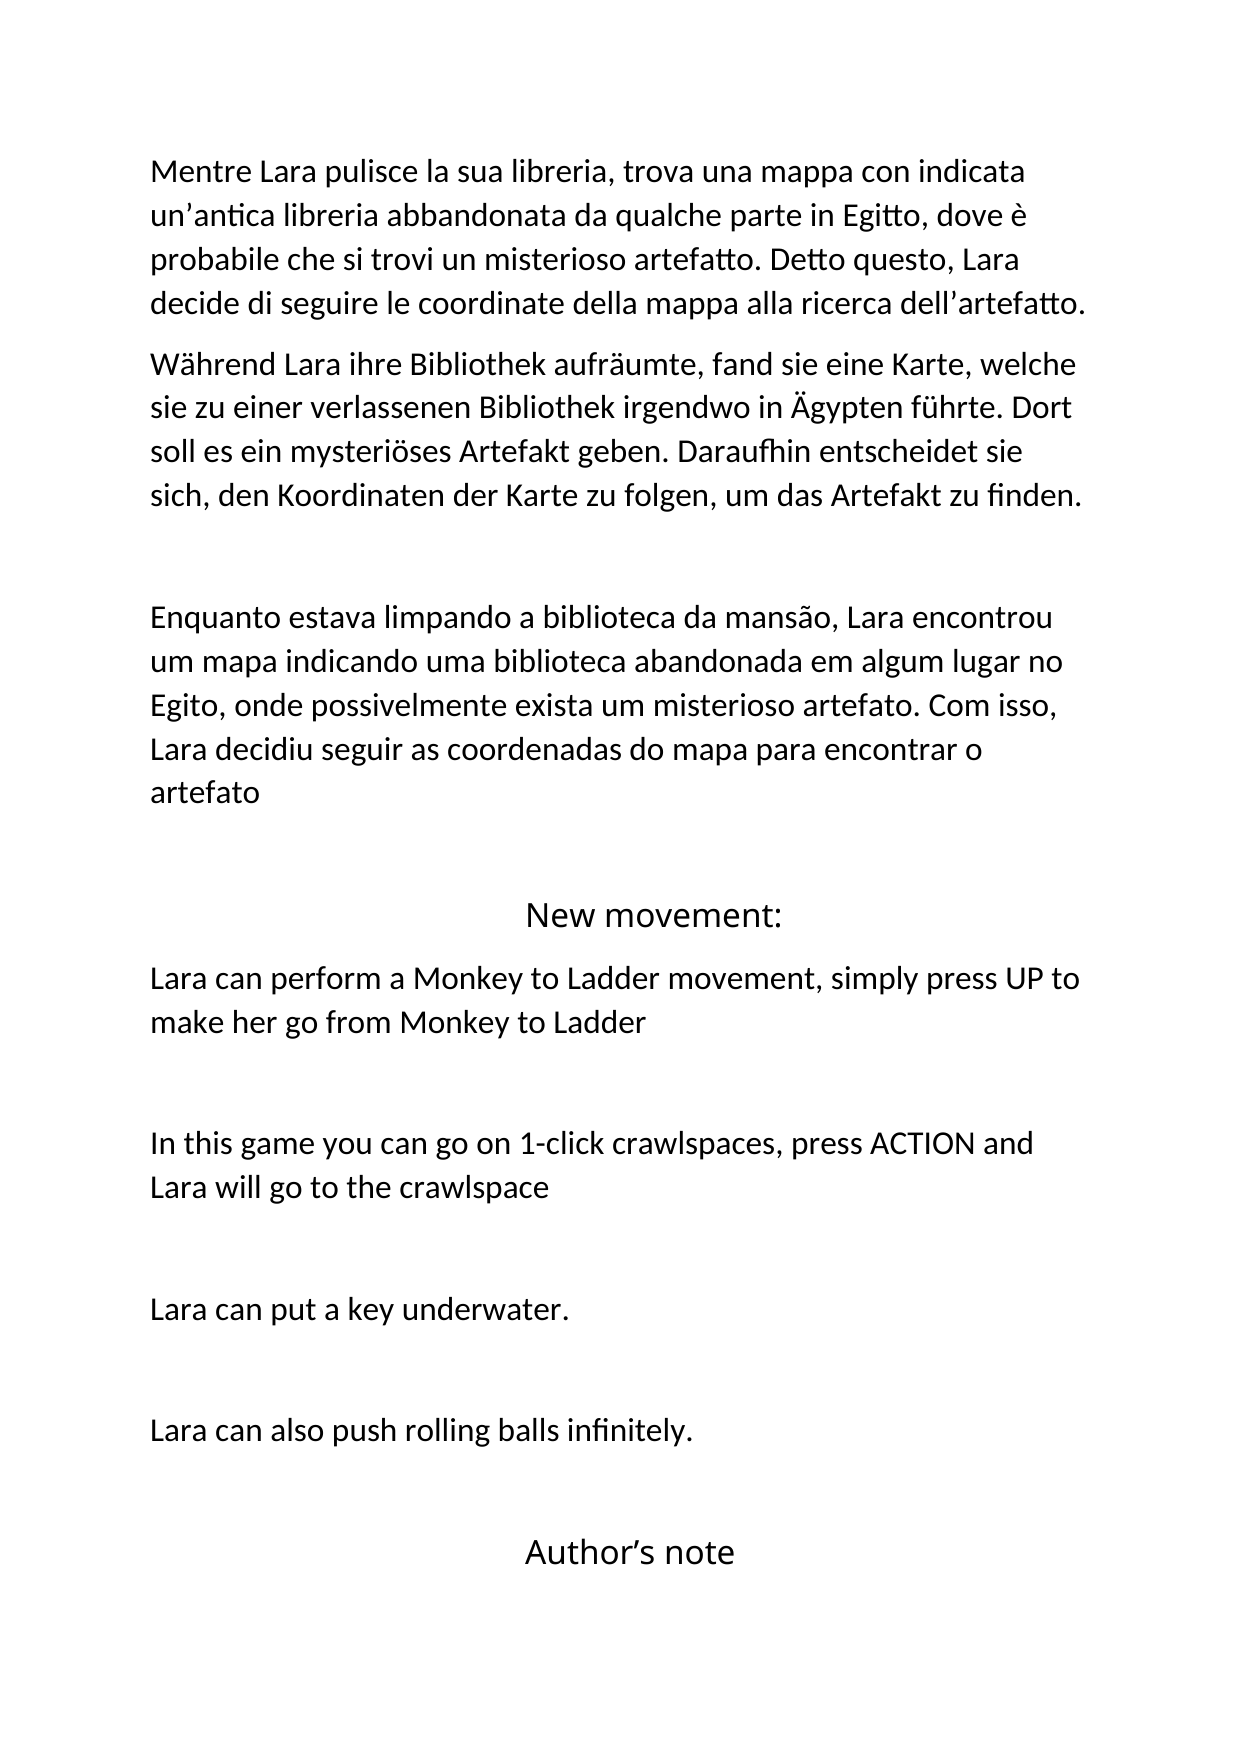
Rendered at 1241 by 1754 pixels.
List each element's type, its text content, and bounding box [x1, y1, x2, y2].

text Lara can perform a Monkey to Ladder movement, simply press UP to make her go from Monkey to Ladder [150, 957, 1090, 1042]
text Lara can also push rolling balls infinitely. [150, 1409, 1090, 1449]
text Author’s note [450, 1529, 1090, 1574]
text Während Lara ihre Bibliothek aufräumte, fand sie eine Karte, welche sie zu einer verlassenen Bibliothek irgendwo in Ägypten führte. Dort soll es ein mysteriöses Artefakt geben. Daraufhin entscheidet sie sich, den Koordinaten der Karte zu folgen, um das Artefakt zu finden. [150, 342, 1090, 515]
text New movement: [450, 892, 1090, 937]
text Enquanto estava limpando a biblioteca da mansão, Lara encontrou um mapa indicando uma biblioteca abandonada em algum lugar no Egito, onde possivelmente exista um misterioso artefato. Com isso, Lara decidiu seguir as coordenadas do mapa para encontrar o artefato [150, 596, 1090, 812]
text Mentre Lara pulisce la sua libreria, trova una mappa con indicata un’antica libreria abbandonata da qualche parte in Egitto, dove è probabile che si trovi un misterioso artefatto. Detto questo, Lara decide di seguire le coordinate della mappa alla ricerca dell’artefatto. [150, 150, 1090, 323]
text Lara can put a key underwater. [150, 1288, 1090, 1328]
text In this game you can go on 1-click crawlspaces, press ACTION and Lara will go to the crawlspace [150, 1122, 1090, 1207]
